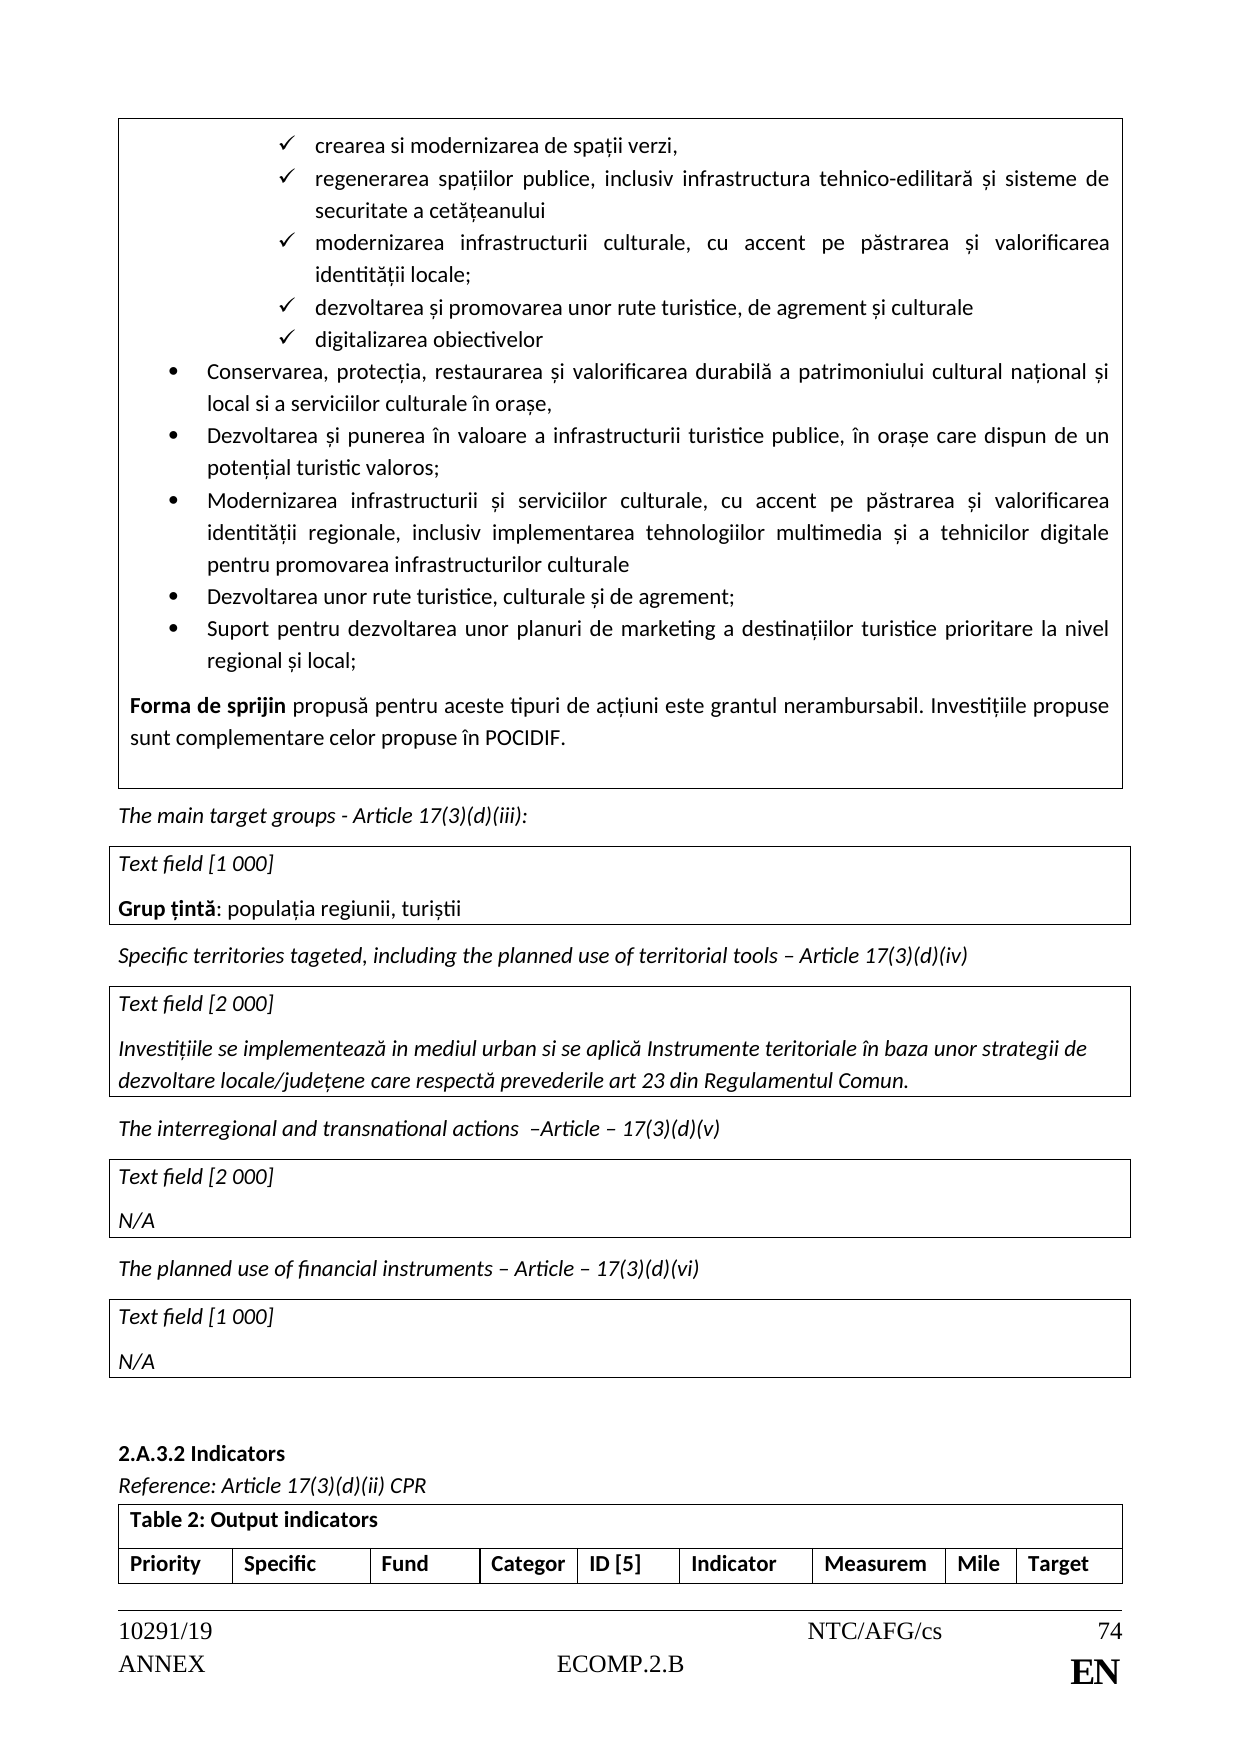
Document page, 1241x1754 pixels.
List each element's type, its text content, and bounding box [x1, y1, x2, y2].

text Specific territories tageted, including the planned use of territorial tools – Article 17(3)(d)(iv) [118, 941, 1122, 969]
table_cell Target (2029) [1017, 1549, 1122, 1583]
table_cell ID [5] [578, 1549, 679, 1583]
text The interregional and transnational actions –Article – 17(3)(d)(v) [118, 1114, 1122, 1142]
table_cell Priority [119, 1549, 232, 1583]
text 2.A.3.2 Indicators [118, 1439, 1122, 1467]
text The planned use of financial instruments – Article – 17(3)(d)(vi) [118, 1254, 1122, 1282]
table_cell Indicator [255] [680, 1549, 812, 1583]
table_cell Category of region [481, 1549, 577, 1583]
text Reference: Article 17(3)(d)(ii) CPR [118, 1471, 1122, 1499]
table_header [119, 119, 1122, 788]
text Investițiile se implementează in mediul urban si se aplică Instrumente teritoriale în baza unor strategii de dezvoltare locale/județene care respectă prevederile art 23 din Regulamentul Comun. [110, 1031, 1130, 1096]
text Text field [1 000] [110, 1300, 1130, 1330]
text N/A [110, 1344, 1130, 1377]
text The main target groups - Article 17(3)(d)(iii): [118, 801, 1122, 829]
table_cell Fund [371, 1549, 479, 1583]
text N/A [110, 1203, 1130, 1237]
text Grup țintă: populația regiunii, turiștii [110, 891, 1130, 924]
text Text field [2 000] [110, 1160, 1130, 1190]
text Text field [2 000] [110, 987, 1130, 1017]
table_cell Milestone (2024) [946, 1549, 1016, 1583]
table_cell Measurement unit [813, 1549, 945, 1583]
table_header Table 2: Output indicators [119, 1505, 1122, 1548]
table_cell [233, 1549, 370, 1583]
text Text field [1 000] [110, 847, 1130, 877]
